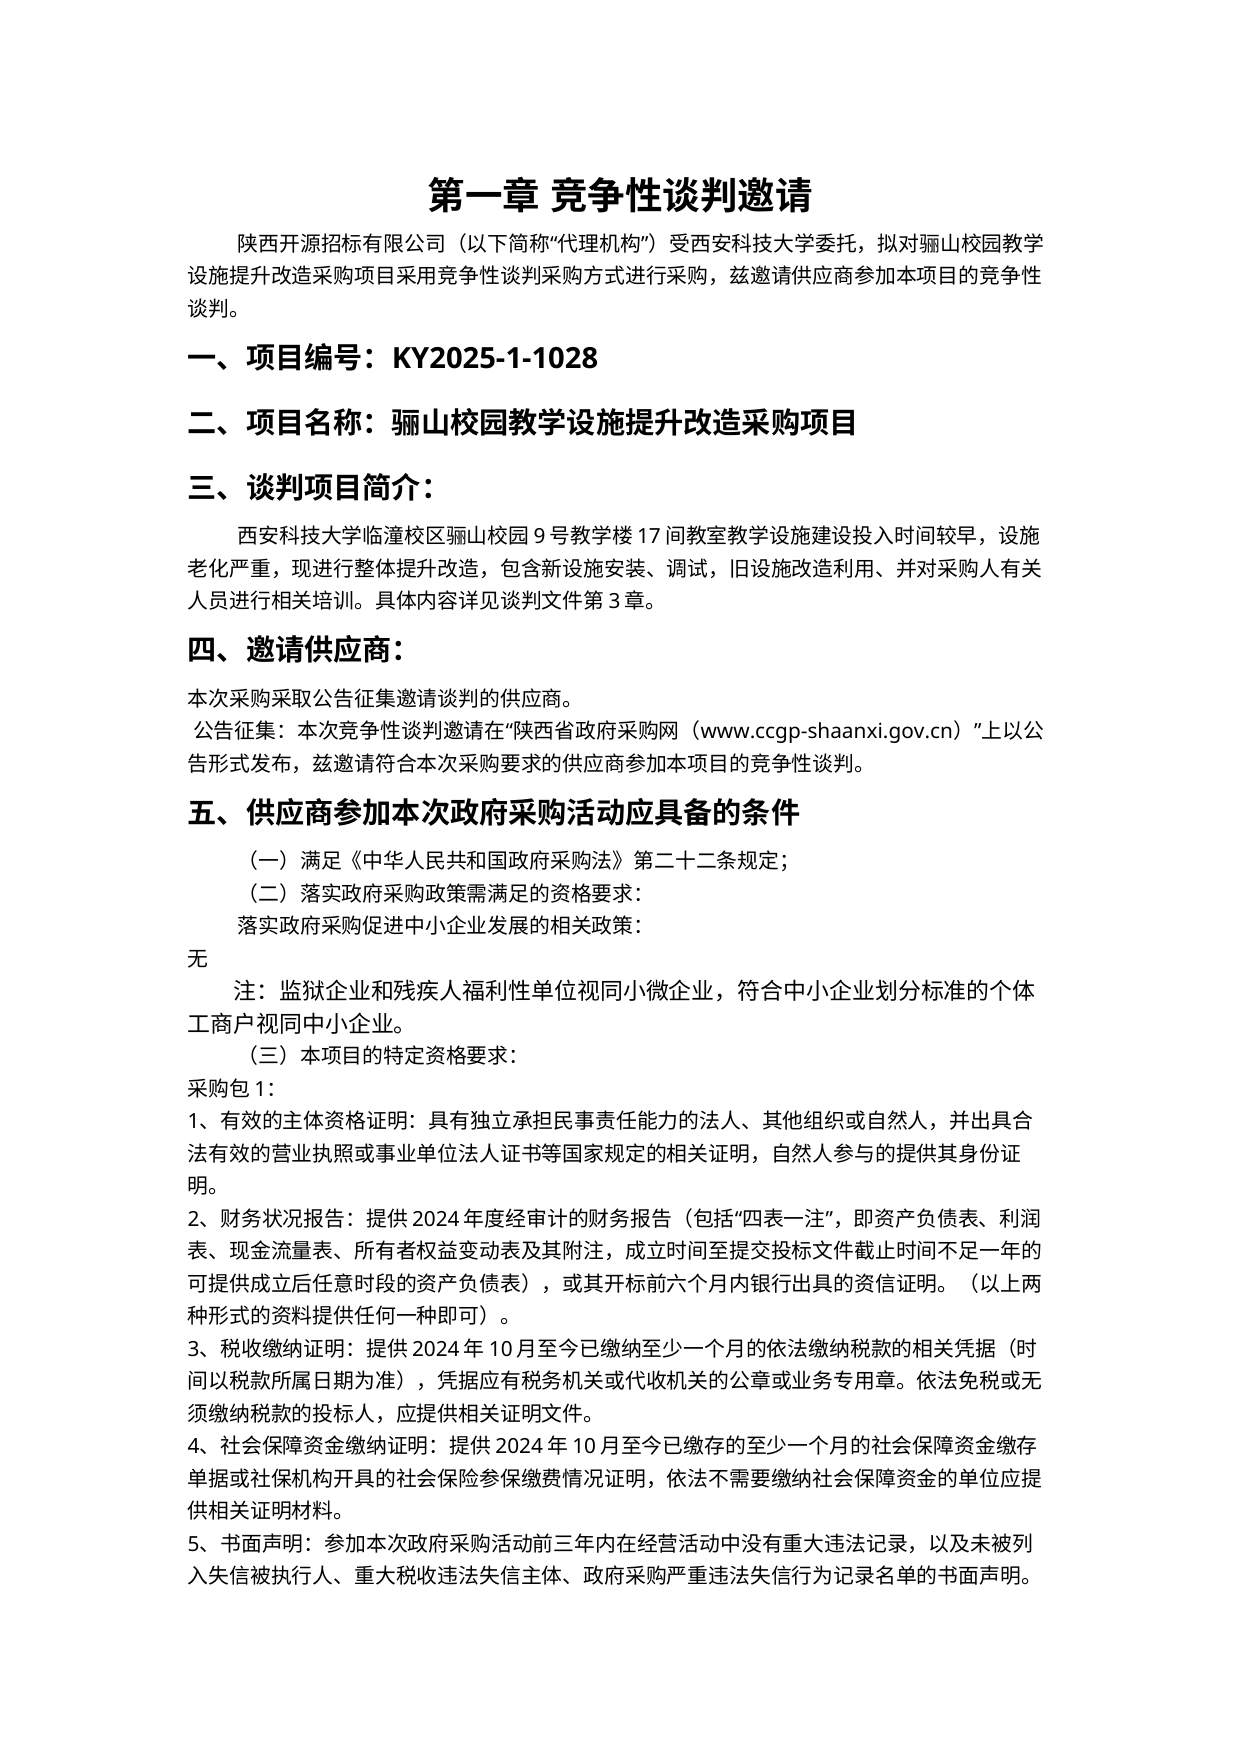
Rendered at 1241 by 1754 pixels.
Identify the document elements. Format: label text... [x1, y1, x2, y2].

text （三）本项目的特定资格要求： [187, 1039, 1053, 1072]
text 落实政府采购促进中小企业发展的相关政策： [187, 909, 1053, 942]
text 第一章 竞争性谈判邀请 [187, 162, 1053, 227]
text 四、邀请供应商： [187, 617, 1053, 682]
text 2、财务状况报告：提供2024年度经审计的财务报告（包括“四表一注”，即资产负债表、利润表、现金流量表、所有者权益变动表及其附注，成立时间至提交投标文件截止时间不足一年的可提供成立后任意时段的资产负债表），或其开标前六个月内银行出具的资信证明。（以上两种形式的资料提供任何一种即可）。 [187, 1202, 1053, 1332]
text 公告征集：本次竞争性谈判邀请在“陕西省政府采购网（www.ccgp-shaanxi.gov.cn）”上以公告形式发布，兹邀请符合本次采购要求的供应商参加本项目的竞争性谈判。 [187, 714, 1053, 779]
text 本次采购采取公告征集邀请谈判的供应商。 [187, 682, 1053, 714]
text 一、项目编号：KY2025-1-1028 [187, 324, 1053, 389]
text 五、供应商参加本次政府采购活动应具备的条件 [187, 779, 1053, 844]
text 采购包1： [187, 1072, 1053, 1104]
text 注：监狱企业和残疾人福利性单位视同小微企业，符合中小企业划分标准的个体工商户视同中小企业。 [187, 974, 1053, 1039]
text 4、社会保障资金缴纳证明：提供2024年10月至今已缴存的至少一个月的社会保障资金缴存单据或社保机构开具的社会保险参保缴费情况证明，依法不需要缴纳社会保障资金的单位应提供相关证明材料。 [187, 1429, 1053, 1527]
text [187, 1527, 1053, 1592]
text 二、项目名称：骊山校园教学设施提升改造采购项目 [187, 389, 1053, 454]
text （一）满足《中华人民共和国政府采购法》第二十二条规定； [187, 844, 1053, 877]
text 无 [187, 942, 1053, 974]
text 西安科技大学临潼校区骊山校园9号教学楼17间教室教学设施建设投入时间较早，设施老化严重，现进行整体提升改造，包含新设施安装、调试，旧设施改造利用、并对采购人有关人员进行相关培训。具体内容详见谈判文件第3章。 [187, 519, 1053, 617]
text 3、税收缴纳证明：提供2024年10月至今已缴纳至少一个月的依法缴纳税款的相关凭据（时间以税款所属日期为准），凭据应有税务机关或代收机关的公章或业务专用章。依法免税或无须缴纳税款的投标人，应提供相关证明文件。 [187, 1332, 1053, 1429]
text 陕西开源招标有限公司（以下简称“代理机构”）受西安科技大学委托，拟对骊山校园教学设施提升改造采购项目采用竞争性谈判采购方式进行采购，兹邀请供应商参加本项目的竞争性谈判。 [187, 227, 1053, 324]
text 三、谈判项目简介： [187, 454, 1053, 519]
text （二）落实政府采购政策需满足的资格要求： [187, 877, 1053, 909]
text 1、有效的主体资格证明：具有独立承担民事责任能力的法人、其他组织或自然人，并出具合法有效的营业执照或事业单位法人证书等国家规定的相关证明，自然人参与的提供其身份证明。 [187, 1104, 1053, 1202]
